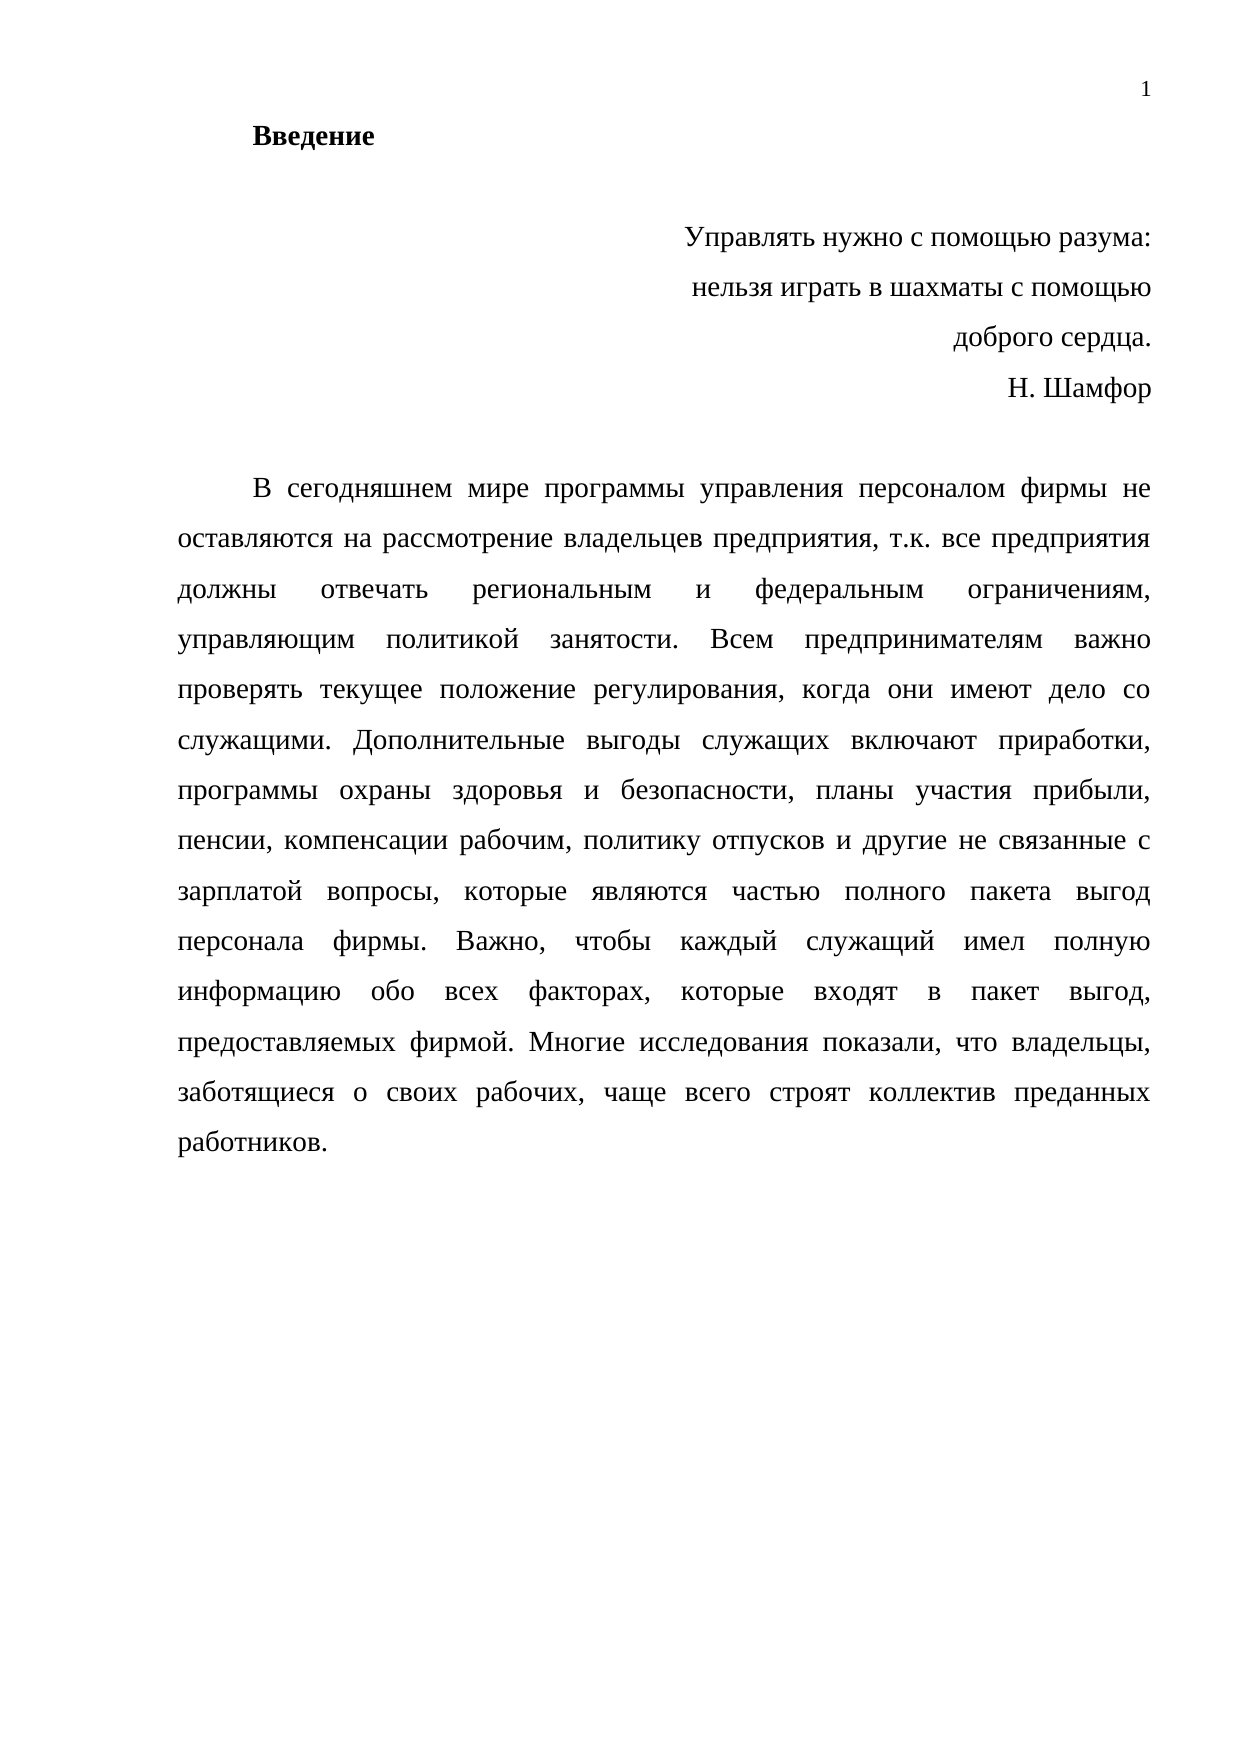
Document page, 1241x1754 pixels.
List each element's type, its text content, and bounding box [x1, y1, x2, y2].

text доброго сердца. [177, 319, 1152, 353]
subtitle Введение [177, 118, 1152, 152]
text Н. Шамфор [177, 370, 1152, 403]
text Управлять нужно с помощью разума: [177, 219, 1152, 252]
text В сегодняшнем мире программы управления персоналом фирмы не оставляются на рассмотрение владельцев предприятия, т.к. все предприятия должны отвечать региональным и федеральным ограничениям, управляющим политикой занятости. Всем предпринимателям важно проверять текущее положение регулирования, когда они имеют дело со служащими. Дополнительные выгоды служащих включают приработки, программы охраны здоровья и безопасности, планы участия прибыли, пенсии, компенсации рабочим, политику отпусков и другие не связанные с зарплатой вопросы, которые являются частью полного пакета выгод персонала фирмы. Важно, чтобы каждый служащий имел полную информацию обо всех факторах, которые входят в пакет выгод, предоставляемых фирмой. Многие исследования показали, что владельцы, заботящиеся о своих рабочих, чаще всего строят коллектив преданных работников. [177, 470, 1152, 1158]
text нельзя играть в шахматы с помощью [177, 269, 1152, 303]
